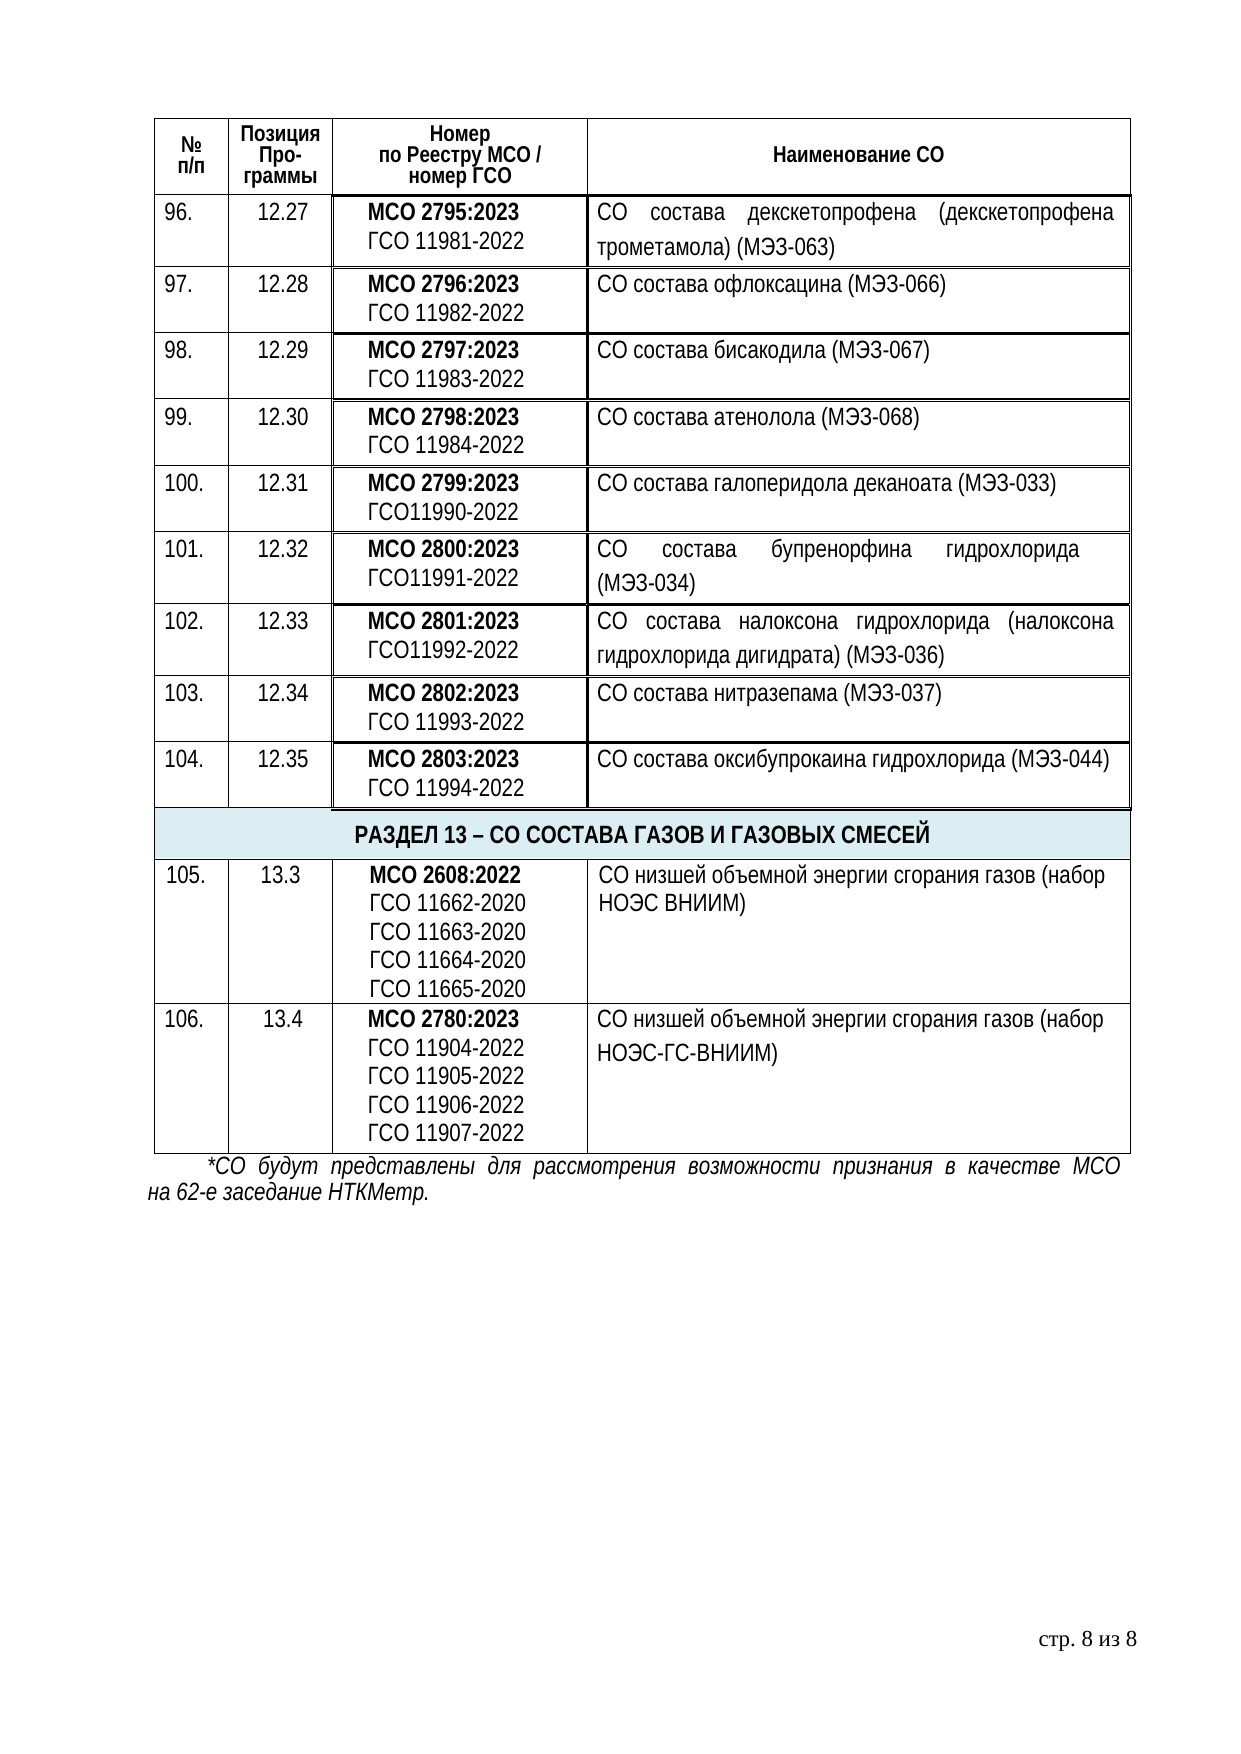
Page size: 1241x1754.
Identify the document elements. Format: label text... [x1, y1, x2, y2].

table_cell МСО 2802:2023 ГСО 11993-2022 [334, 678, 586, 741]
table_cell [155, 1004, 228, 1153]
table_cell [155, 333, 228, 398]
table_cell МСО 2795:2023 ГСО 11981-2022 [334, 197, 586, 266]
table_cell РАЗДЕЛ 13 – СО СОСТАВА ГАЗОВ И ГАЗОВЫХ СМЕСЕЙ [155, 808, 1130, 858]
table_header Позиция Про-граммы [229, 119, 332, 194]
table_cell 13.4 [229, 1004, 332, 1153]
table_cell СО состава оксибупрокаина гидрохлорида (МЭЗ-044) [589, 744, 1129, 807]
table_cell 13.3 [229, 860, 332, 1003]
table_cell [155, 676, 228, 741]
table_cell 12.29 [229, 333, 331, 398]
table_cell 12.27 [229, 195, 331, 266]
table_cell [155, 466, 228, 531]
table_cell СО состава бисакодила (МЭЗ-067) [589, 335, 1129, 398]
table_cell МСО 2801:2023 ГСО11992-2022 [334, 606, 586, 675]
table_cell СО состава налоксона гидрохлорида (налоксона гидрохлорида дигидрата) (МЭЗ-036) [589, 606, 1129, 675]
table_cell 12.33 [229, 604, 331, 675]
table_cell 12.35 [229, 742, 331, 807]
table_cell [155, 267, 228, 332]
table_cell [155, 604, 228, 675]
table_header № п/п [155, 119, 228, 194]
table_cell МСО 2780:2023 ГСО 11904-2022 ГСО 11905-2022 ГСО 11906-2022 ГСО 11907-2022 [333, 1004, 587, 1153]
table_cell МСО 2796:2023 ГСО 11982-2022 [334, 269, 586, 332]
table_cell [155, 195, 228, 266]
table_cell СО низшей объемной энергии сгорания газов (набор НОЭС ВНИИМ) [588, 860, 1130, 1003]
table_cell [155, 399, 228, 464]
table_header Наименование СО [588, 119, 1130, 194]
table_cell СО состава декскетопрофена (декскетопрофена трометамола) (МЭЗ-063) [589, 197, 1129, 266]
table_cell СО состава бупренорфина гидрохлорида (МЭЗ-034) [589, 534, 1129, 603]
table_cell СО состава галоперидола деканоата (МЭЗ-033) [589, 468, 1129, 531]
table_cell 12.32 [229, 532, 331, 603]
table_header Номер по Реестру МСО / номер ГСО [333, 119, 587, 194]
table_cell [155, 742, 228, 807]
table_cell СО низшей объемной энергии сгорания газов (набор НОЭС-ГС-ВНИИМ) [588, 1004, 1130, 1153]
table_cell МСО 2799:2023 ГСО11990-2022 [334, 468, 586, 531]
table_cell 12.31 [229, 466, 331, 531]
table_cell СО состава нитразепама (МЭЗ-037) [589, 678, 1129, 741]
table_cell 12.28 [229, 267, 331, 332]
table_cell 12.30 [229, 399, 331, 464]
table_cell МСО 2803:2023 ГСО 11994-2022 [334, 744, 586, 807]
text *СО будут представлены для рассмотрения возможности признания в качестве МСО на 62-е заседание НТКМетр. [148, 1154, 1122, 1205]
table_cell СО состава атенолола (МЭЗ-068) [589, 402, 1129, 464]
table_cell [155, 860, 228, 1003]
table_cell 12.34 [229, 676, 331, 741]
table_cell МСО 2800:2023 ГСО11991-2022 [334, 534, 586, 603]
table_cell МСО 2797:2023 ГСО 11983-2022 [334, 335, 586, 398]
table_cell МСО 2798:2023 ГСО 11984-2022 [334, 402, 586, 464]
table_cell МСО 2608:2022 ГСО 11662-2020 ГСО 11663-2020 ГСО 11664-2020 ГСО 11665-2020 [333, 860, 587, 1003]
table_cell [155, 532, 228, 603]
table_cell СО состава офлоксацина (МЭЗ-066) [589, 269, 1129, 332]
